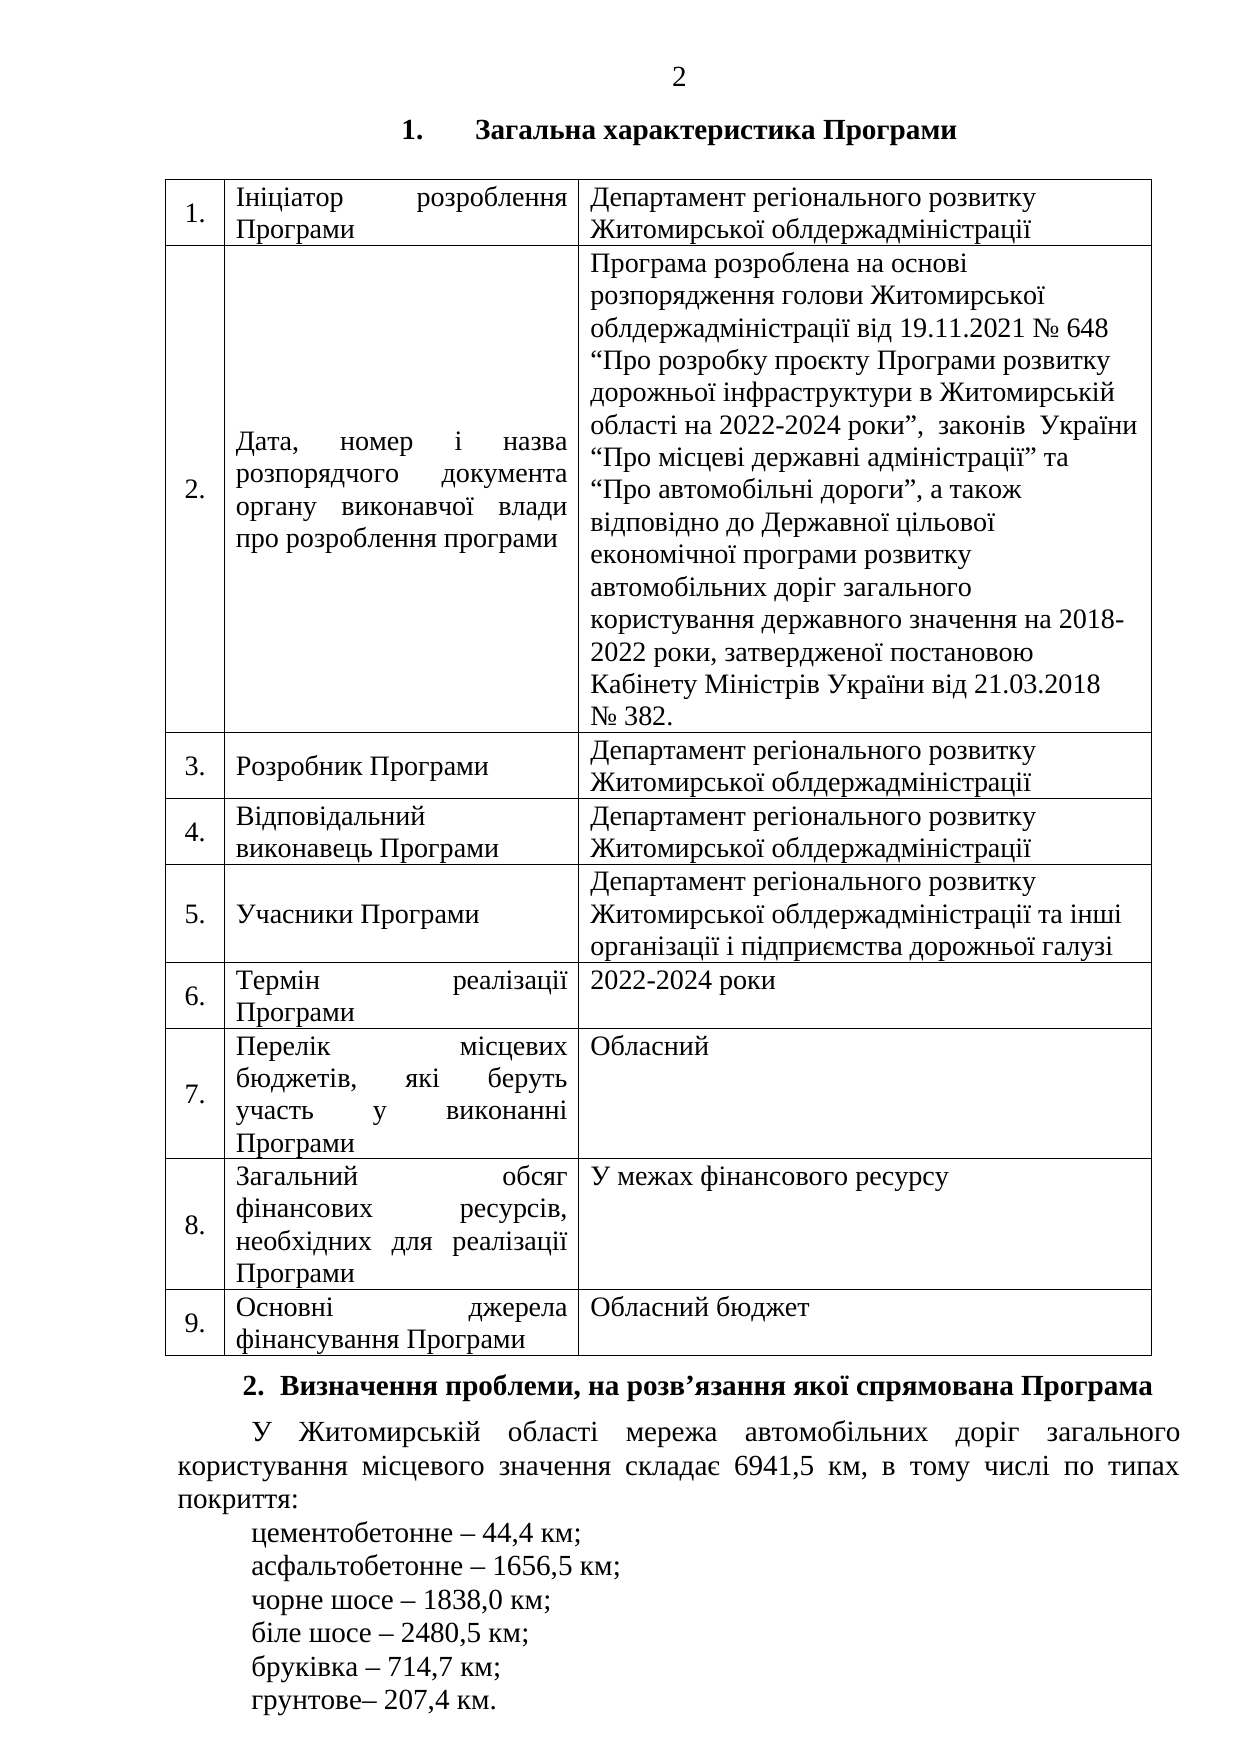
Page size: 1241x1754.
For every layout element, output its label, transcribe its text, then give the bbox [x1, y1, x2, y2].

table_cell Термін реалізації Програми [225, 963, 578, 1027]
table_header Департамент регіонального розвитку Житомирської облдержадміністрації [579, 180, 1151, 245]
table_cell 6. [166, 963, 224, 1027]
table_cell Учасники Програми [225, 865, 578, 962]
table_cell Розробник Програми [225, 733, 578, 798]
table_cell Основні джерела фінансування Програми [225, 1290, 578, 1354]
table_cell 2. [166, 246, 224, 732]
text асфальтобетонне – 1656,5 км; [177, 1548, 1181, 1582]
text грунтове– 207,4 км. [177, 1682, 1181, 1716]
table_cell Відповідальний виконавець Програми [225, 799, 578, 863]
table_cell Обласний [579, 1029, 1151, 1158]
text біле шосе – 2480,5 км; [177, 1615, 1181, 1649]
list Визначення проблеми, на розв’язання якої спрямована Програма [215, 1368, 1181, 1402]
table_cell 9. [166, 1290, 224, 1354]
table_cell Загальний обсяг фінансових ресурсів, необхідних для реалізації Програми [225, 1159, 578, 1289]
table_cell Департамент регіонального розвитку Житомирської облдержадміністрації [579, 799, 1151, 863]
table_cell Перелік місцевих бюджетів, які беруть участь у виконанні Програми [225, 1029, 578, 1158]
table_cell 5. [166, 865, 224, 962]
table_cell 8. [166, 1159, 224, 1289]
text бруківка – 714,7 км; [177, 1649, 1181, 1682]
table_cell 7. [166, 1029, 224, 1158]
table_header Ініціатор розроблення Програми [225, 180, 578, 245]
text чорне шосе – 1838,0 км; [177, 1582, 1181, 1615]
text 2 [177, 59, 1181, 93]
table_cell 3. [166, 733, 224, 798]
table_cell Департамент регіонального розвитку Житомирської облдержадміністрації та інші організації і підприємства дорожньої галузі [579, 865, 1151, 962]
table_cell Програма розроблена на основі розпорядження голови Житомирської облдержадміністрації від 19.11.2021 № 648 “Про розробку проєкту Програми розвитку дорожньої інфраструктури в Житомирській області на 2022-2024 роки”, законів України “Про місцеві державні адміністрації” та “Про автомобільні дороги”, а також відповідно до Державної цільової економічної програми розвитку автомобільних доріг загального користування державного значення на 2018-2022 роки, затвердженої постановою Кабінету Міністрів України від 21.03.2018 № 382. [579, 246, 1151, 732]
table_cell Департамент регіонального розвитку Житомирської облдержадміністрації [579, 733, 1151, 798]
table_cell У межах фінансового ресурсу [579, 1159, 1151, 1289]
table_cell 4. [166, 799, 224, 863]
table_header 1. [166, 180, 224, 245]
text У Житомирській області мережа автомобільних доріг загального користування місцевого значення складає 6941,5 км, в тому числі по типах покриття: [177, 1414, 1181, 1515]
table_cell Обласний бюджет [579, 1290, 1151, 1354]
list Загальна характеристика Програми [177, 112, 1181, 145]
table_cell 2022-2024 роки [579, 963, 1151, 1027]
table_cell Дата, номер і назва розпорядчого документа органу виконавчої влади про розроблення програми [225, 246, 578, 732]
text цементобетонне – 44,4 км; [177, 1515, 1181, 1548]
